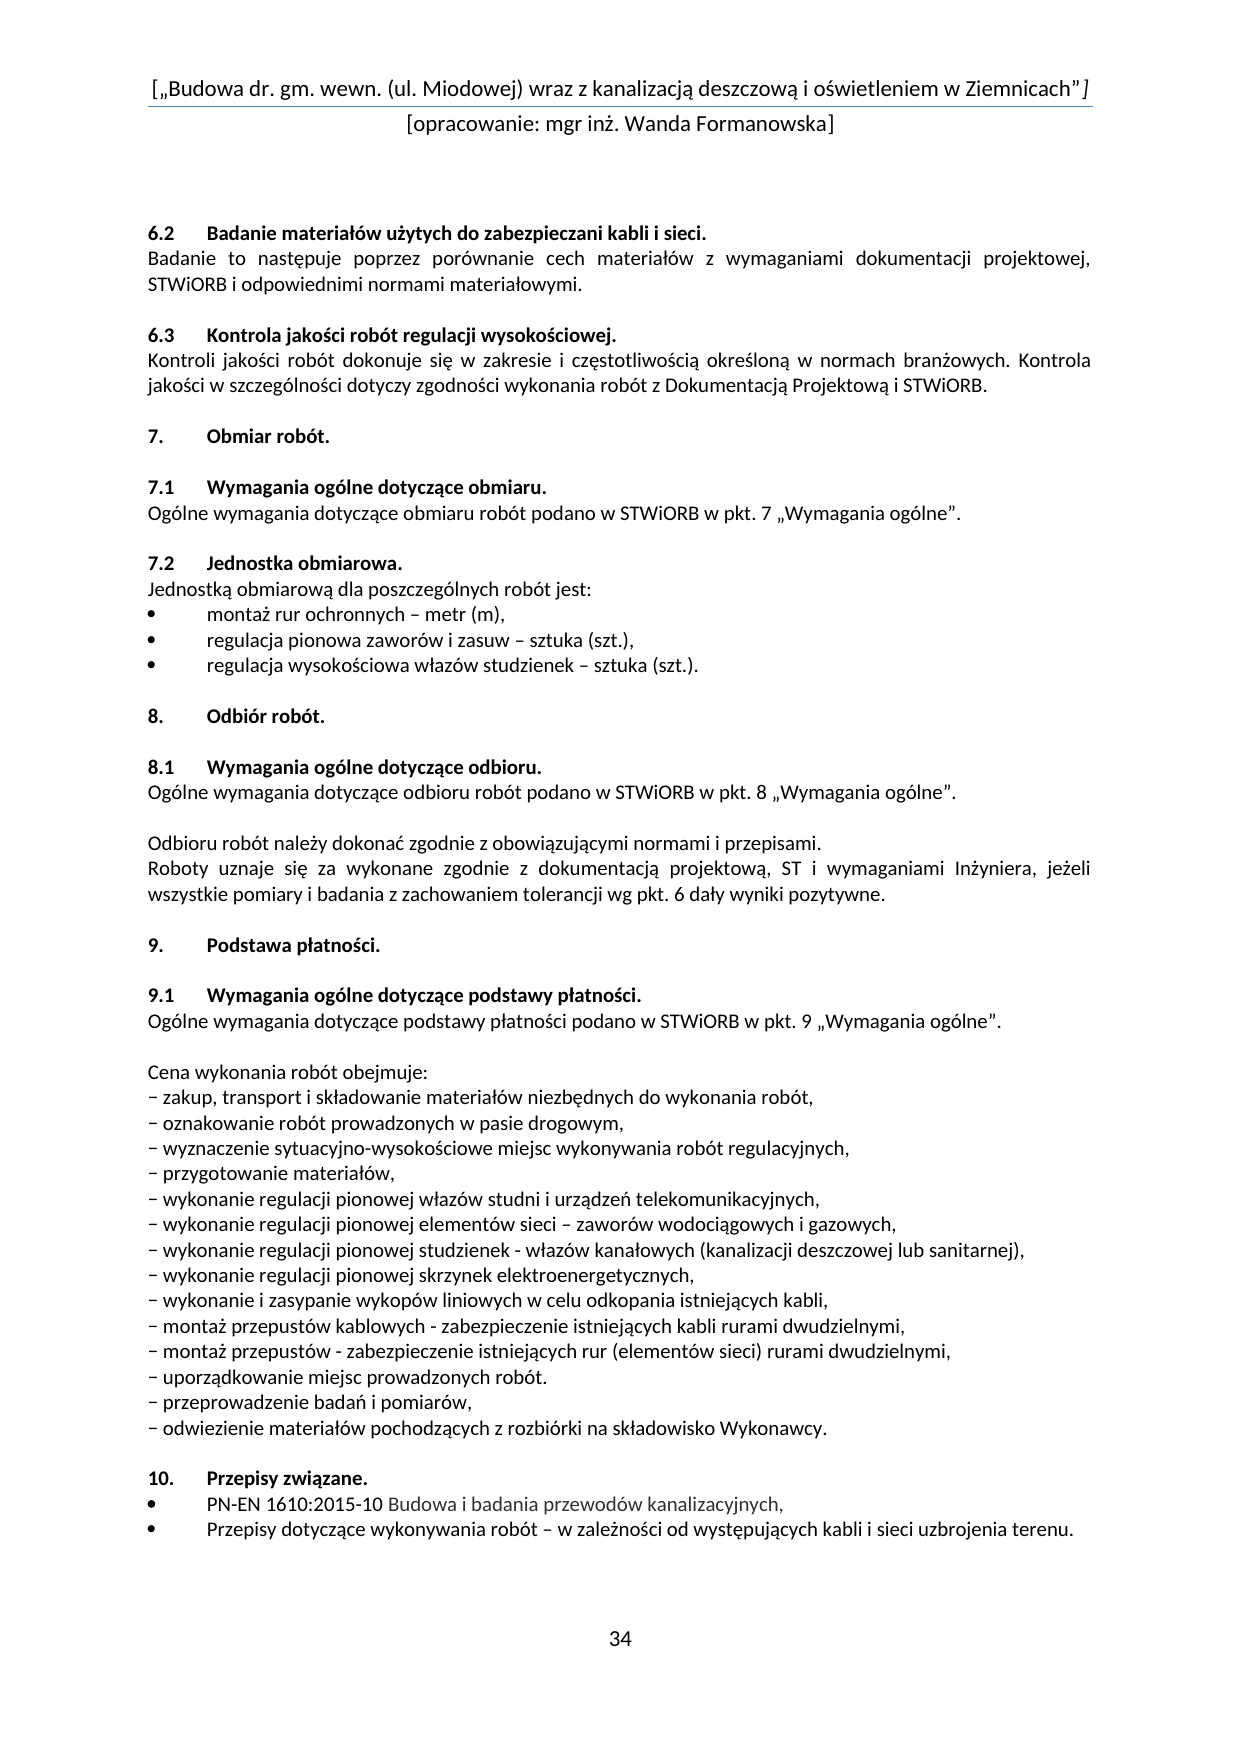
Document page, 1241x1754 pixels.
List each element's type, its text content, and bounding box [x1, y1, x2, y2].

list PN-EN 1610:2015-10 Budowa i badania przewodów kanalizacyjnych, [148, 1491, 1093, 1516]
text − wykonanie regulacji pionowej skrzynek elektroenergetycznych, [148, 1262, 1093, 1288]
list Jednostką obmiarową dla poszczególnych robót jest: [148, 576, 1093, 601]
list Cena wykonania robót obejmuje: [148, 1059, 1093, 1084]
text − wykonanie i zasypanie wykopów liniowych w celu odkopania istniejących kabli, [148, 1288, 1093, 1313]
list Obmiar robót. [148, 423, 1093, 449]
text 9.1 Wymagania ogólne dotyczące podstawy płatności. [148, 983, 1093, 1008]
list 7.1 Wymagania ogólne dotyczące obmiaru. [148, 474, 1093, 500]
list Badanie to następuje poprzez porównanie cech materiałów z wymaganiami dokumentacji projektowej, STWiORB i odpowiednimi normami materiałowymi. [148, 246, 1093, 296]
text − wykonanie regulacji pionowej studzienek - włazów kanałowych (kanalizacji deszczowej lub sanitarnej), [148, 1237, 1093, 1262]
list montaż rur ochronnych – metr (m), [148, 601, 1093, 627]
text − zakup, transport i składowanie materiałów niezbędnych do wykonania robót, [148, 1084, 1093, 1110]
text 8.1 Wymagania ogólne dotyczące odbioru. [148, 754, 1093, 779]
text − uporządkowanie miejsc prowadzonych robót. [148, 1364, 1093, 1389]
list Przepisy związane. [148, 1466, 1093, 1491]
list 6.2 Badanie materiałów użytych do zabezpieczani kabli i sieci. [148, 220, 1093, 246]
list − odwiezienie materiałów pochodzących z rozbiórki na składowisko Wykonawcy. [148, 1415, 1093, 1440]
text Ogólne wymagania dotyczące odbioru robót podano w STWiORB w pkt. 8 „Wymagania ogólne”. [148, 779, 1093, 805]
text − wykonanie regulacji pionowej elementów sieci – zaworów wodociągowych i gazowych, [148, 1211, 1093, 1237]
list Odbioru robót należy dokonać zgodnie z obowiązującymi normami i przepisami. [148, 830, 1093, 856]
list Odbiór robót. [148, 703, 1093, 728]
list Ogólne wymagania dotyczące obmiaru robót podano w STWiORB w pkt. 7 „Wymagania ogólne”. [148, 500, 1093, 525]
list Kontroli jakości robót dokonuje się w zakresie i częstotliwością określoną w normach branżowych. Kontrola jakości w szczególności dotyczy zgodności wykonania robót z Dokumentacją Projektową i STWiORB. [148, 347, 1093, 398]
text − przygotowanie materiałów, [148, 1161, 1093, 1186]
text − wykonanie regulacji pionowej włazów studni i urządzeń telekomunikacyjnych, [148, 1186, 1093, 1211]
text Roboty uznaje się za wykonane zgodnie z dokumentacją projektową, ST i wymaganiami Inżyniera, jeżeli wszystkie pomiary i badania z zachowaniem tolerancji wg pkt. 6 dały wyniki pozytywne. [148, 856, 1093, 906]
list Podstawa płatności. [148, 932, 1093, 957]
text Ogólne wymagania dotyczące podstawy płatności podano w STWiORB w pkt. 9 „Wymagania ogólne”. [148, 1008, 1093, 1033]
list regulacja wysokościowa włazów studzienek – sztuka (szt.). [148, 652, 1093, 678]
text − wyznaczenie sytuacyjno-wysokościowe miejsc wykonywania robót regulacyjnych, [148, 1135, 1093, 1161]
text − oznakowanie robót prowadzonych w pasie drogowym, [148, 1110, 1093, 1135]
text − przeprowadzenie badań i pomiarów, [148, 1389, 1093, 1415]
text − montaż przepustów kablowych - zabezpieczenie istniejących kabli rurami dwudzielnymi, [148, 1313, 1093, 1338]
list 6.3 Kontrola jakości robót regulacji wysokościowej. [148, 322, 1093, 347]
list Przepisy dotyczące wykonywania robót – w zależności od występujących kabli i sieci uzbrojenia terenu. [148, 1516, 1093, 1542]
list 7.2 Jednostka obmiarowa. [148, 551, 1093, 576]
text − montaż przepustów - zabezpieczenie istniejących rur (elementów sieci) rurami dwudzielnymi, [148, 1338, 1093, 1364]
list regulacja pionowa zaworów i zasuw – sztuka (szt.), [148, 627, 1093, 652]
